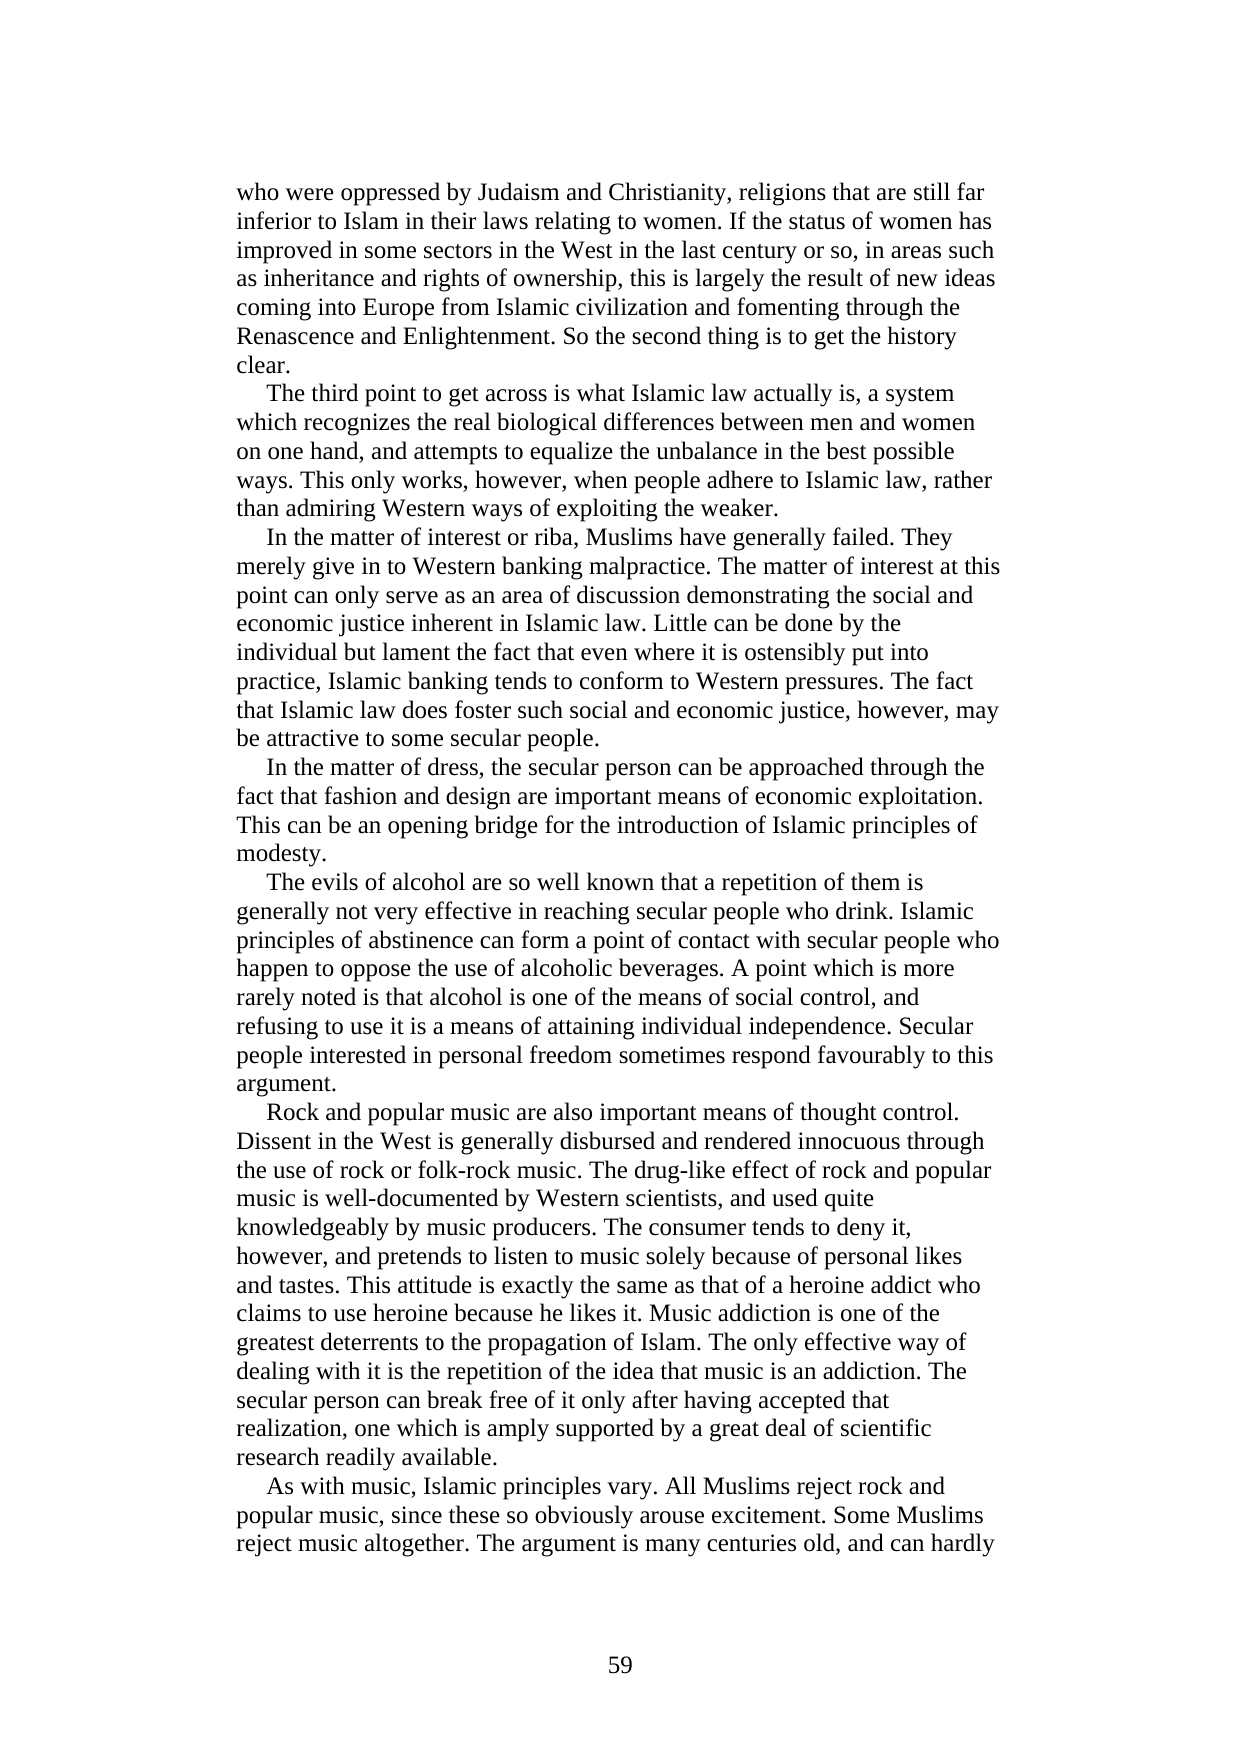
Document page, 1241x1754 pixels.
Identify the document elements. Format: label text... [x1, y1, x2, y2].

text In the matter of dress, the secular person can be approached through the fact that fashion and design are important means of economic exploitation. This can be an opening bridge for the introduction of Islamic principles of modesty. [236, 752, 1004, 867]
text The third point to get across is what Islamic law actually is, a system which recognizes the real biological differences between men and women on one hand, and attempts to equalize the unbalance in the best possible ways. This only works, however, when people adhere to Islamic law, rather than admiring Western ways of exploiting the weaker. [236, 378, 1004, 522]
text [236, 177, 1004, 378]
text The evils of alcohol are so well known that a repetition of them is generally not very effective in reaching secular people who drink. Islamic principles of abstinence can form a point of contact with secular people who happen to oppose the use of alcoholic beverages. A point which is more rarely noted is that alcohol is one of the means of social control, and refusing to use it is a means of attaining individual independence. Secular people interested in personal freedom sometimes respond favourably to this argument. [236, 867, 1004, 1097]
text Rock and popular music are also important means of thought control. Dissent in the West is generally disbursed and rendered innocuous through the use of rock or folk-rock music. The drug-like effect of rock and popular music is well-documented by Western scientists, and used quite knowledgeably by music producers. The consumer tends to deny it, however, and pretends to listen to music solely because of personal likes and tastes. This attitude is exactly the same as that of a heroine addict who claims to use heroine because he likes it. Music addiction is one of the greatest deterrents to the propagation of Islam. The only effective way of dealing with it is the repetition of the idea that music is an addiction. The secular person can break free of it only after having accepted that realization, one which is amply supported by a great deal of scientific research readily available. [236, 1097, 1004, 1471]
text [236, 1471, 1004, 1557]
text In the matter of interest or riba, Muslims have generally failed. They merely give in to Western banking malpractice. The matter of interest at this point can only serve as an area of discussion demonstrating the social and economic justice inherent in Islamic law. Little can be done by the individual but lament the fact that even where it is ostensibly put into practice, Islamic banking tends to conform to Western pressures. The fact that Islamic law does foster such social and economic justice, however, may be attractive to some secular people. [236, 522, 1004, 752]
